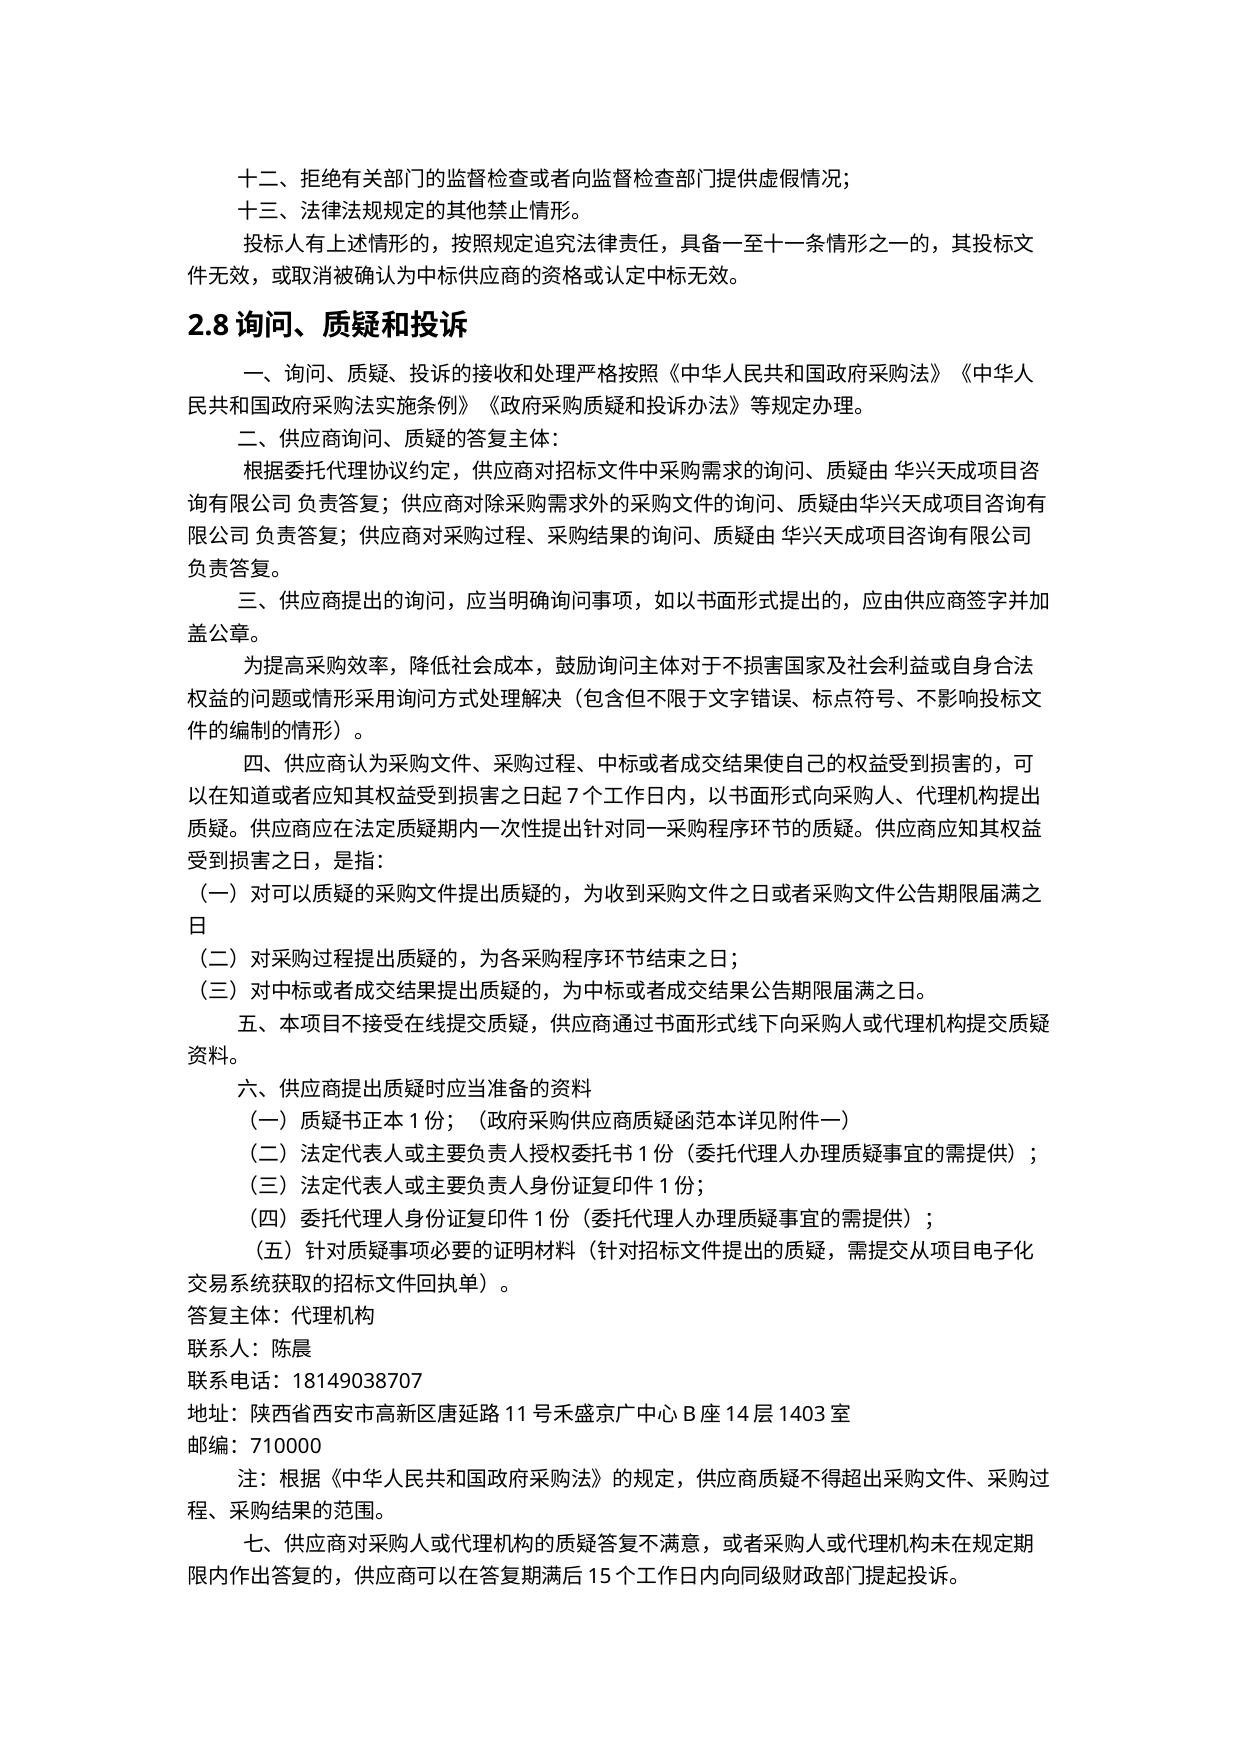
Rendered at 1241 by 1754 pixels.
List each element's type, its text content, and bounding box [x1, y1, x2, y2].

text 六、供应商提出质疑时应当准备的资料 [187, 1072, 1053, 1104]
text 五、本项目不接受在线提交质疑，供应商通过书面形式线下向采购人或代理机构提交质疑资料。 [187, 1007, 1053, 1072]
text （二）法定代表人或主要负责人授权委托书1份（委托代理人办理质疑事宜的需提供）； [187, 1137, 1053, 1169]
text （一）对可以质疑的采购文件提出质疑的，为收到采购文件之日或者采购文件公告期限届满之日 [187, 877, 1053, 942]
text （三）对中标或者成交结果提出质疑的，为中标或者成交结果公告期限届满之日。 [187, 974, 1053, 1007]
text 联系人：陈晨 [187, 1332, 1053, 1364]
text （三）法定代表人或主要负责人身份证复印件1份； [187, 1169, 1053, 1202]
text 注：根据《中华人民共和国政府采购法》的规定，供应商质疑不得超出采购文件、采购过程、采购结果的范围。 [187, 1462, 1053, 1527]
text （二）对采购过程提出质疑的，为各采购程序环节结束之日； [187, 942, 1053, 974]
text 四、供应商认为采购文件、采购过程、中标或者成交结果使自己的权益受到损害的，可以在知道或者应知其权益受到损害之日起7个工作日内，以书面形式向采购人、代理机构提出质疑。供应商应在法定质疑期内一次性提出针对同一采购程序环节的质疑。供应商应知其权益受到损害之日，是指： [187, 747, 1053, 877]
text 地址：陕西省西安市高新区唐延路11号禾盛京广中心B座14层1403室 [187, 1397, 1053, 1429]
text （四）委托代理人身份证复印件1份（委托代理人办理质疑事宜的需提供）； [187, 1202, 1053, 1234]
text 为提高采购效率，降低社会成本，鼓励询问主体对于不损害国家及社会利益或自身合法权益的问题或情形采用询问方式处理解决（包含但不限于文字错误、标点符号、不影响投标文件的编制的情形）。 [187, 649, 1053, 747]
text 投标人有上述情形的，按照规定追究法律责任，具备一至十一条情形之一的，其投标文件无效，或取消被确认为中标供应商的资格或认定中标无效。 [187, 227, 1053, 292]
text 邮编：710000 [187, 1429, 1053, 1462]
text 联系电话：18149038707 [187, 1364, 1053, 1397]
text （一）质疑书正本1份；（政府采购供应商质疑函范本详见附件一） [187, 1104, 1053, 1137]
text 二、供应商询问、质疑的答复主体： [187, 422, 1053, 454]
text （五）针对质疑事项必要的证明材料（针对招标文件提出的质疑，需提交从项目电子化交易系统获取的招标文件回执单）。 [187, 1234, 1053, 1299]
text 一、询问、质疑、投诉的接收和处理严格按照《中华人民共和国政府采购法》《中华人民共和国政府采购法实施条例》《政府采购质疑和投诉办法》等规定办理。 [187, 357, 1053, 422]
text 答复主体：代理机构 [187, 1299, 1053, 1332]
text 十三、法律法规规定的其他禁止情形。 [187, 194, 1053, 227]
text 七、供应商对采购人或代理机构的质疑答复不满意，或者采购人或代理机构未在规定期限内作出答复的，供应商可以在答复期满后15个工作日内向同级财政部门提起投诉。 [187, 1527, 1053, 1592]
text 2.8询问、质疑和投诉 [187, 292, 1053, 357]
text 十二、拒绝有关部门的监督检查或者向监督检查部门提供虚假情况； [187, 162, 1053, 194]
text 三、供应商提出的询问，应当明确询问事项，如以书面形式提出的，应由供应商签字并加盖公章。 [187, 584, 1053, 649]
text 根据委托代理协议约定，供应商对招标文件中采购需求的询问、质疑由 华兴天成项目咨询有限公司 负责答复；供应商对除采购需求外的采购文件的询问、质疑由华兴天成项目咨询有限公司 负责答复；供应商对采购过程、采购结果的询问、质疑由 华兴天成项目咨询有限公司 负责答复。 [187, 454, 1053, 584]
